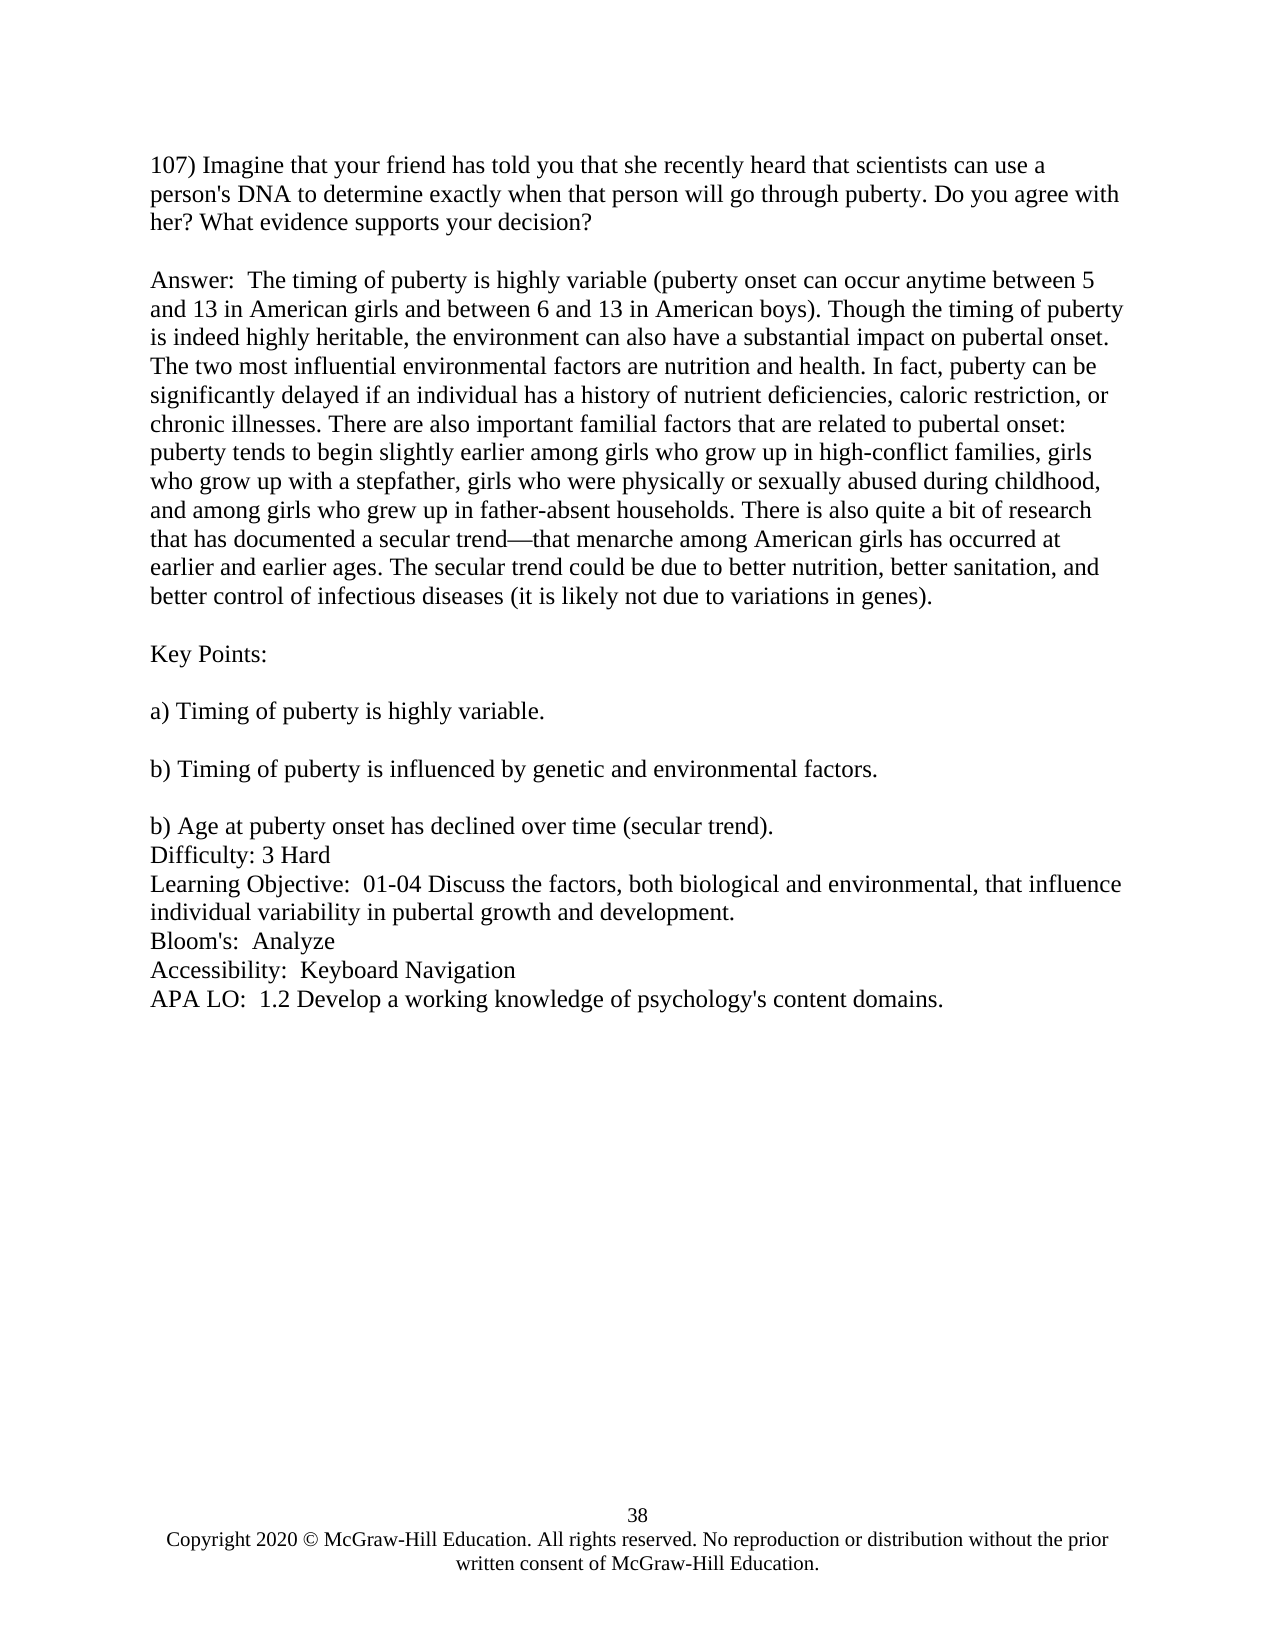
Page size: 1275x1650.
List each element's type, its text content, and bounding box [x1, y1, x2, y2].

text Answer: The timing of puberty is highly variable (puberty onset can occur anytime between 5 and 13 in American girls and between 6 and 13 in American boys). Though the timing of puberty is indeed highly heritable, the environment can also have a substantial impact on pubertal onset. The two most influential environmental factors are nutrition and health. In fact, puberty can be significantly delayed if an individual has a history of nutrient deficiencies, caloric restriction, or chronic illnesses. There are also important familial factors that are related to pubertal onset: puberty tends to begin slightly earlier among girls who grow up in high-conflict families, girls who grow up with a stepfather, girls who were physically or sexually abused during childhood, and among girls who grew up in father-absent households. There is also quite a bit of research that has documented a secular trend—that menarche among American girls has occurred at earlier and earlier ages. The secular trend could be due to better nutrition, better sanitation, and better control of infectious diseases (it is likely not due to variations in genes). [150, 265, 1125, 610]
text Learning Objective: 01-04 Discuss the factors, both biological and environmental, that influence individual variability in pubertal growth and development. [150, 869, 1125, 926]
text b) Age at puberty onset has declined over time (secular trend). [150, 811, 1125, 840]
text Bloom's: Analyze [150, 926, 1125, 955]
text APA LO: 1.2 Develop a working knowledge of psychology's content domains. [150, 984, 1125, 1012]
text Accessibility: Keyboard Navigation [150, 955, 1125, 984]
text Difficulty: 3 Hard [150, 840, 1125, 869]
text b) Timing of puberty is influenced by genetic and environmental factors. [150, 754, 1125, 782]
text 107) Imagine that your friend has told you that she recently heard that scientists can use a person's DNA to determine exactly when that person will go through puberty. Do you agree with her? What evidence supports your decision? [150, 150, 1125, 236]
text a) Timing of puberty is highly variable. [150, 696, 1125, 725]
text Key Points: [150, 639, 1125, 667]
